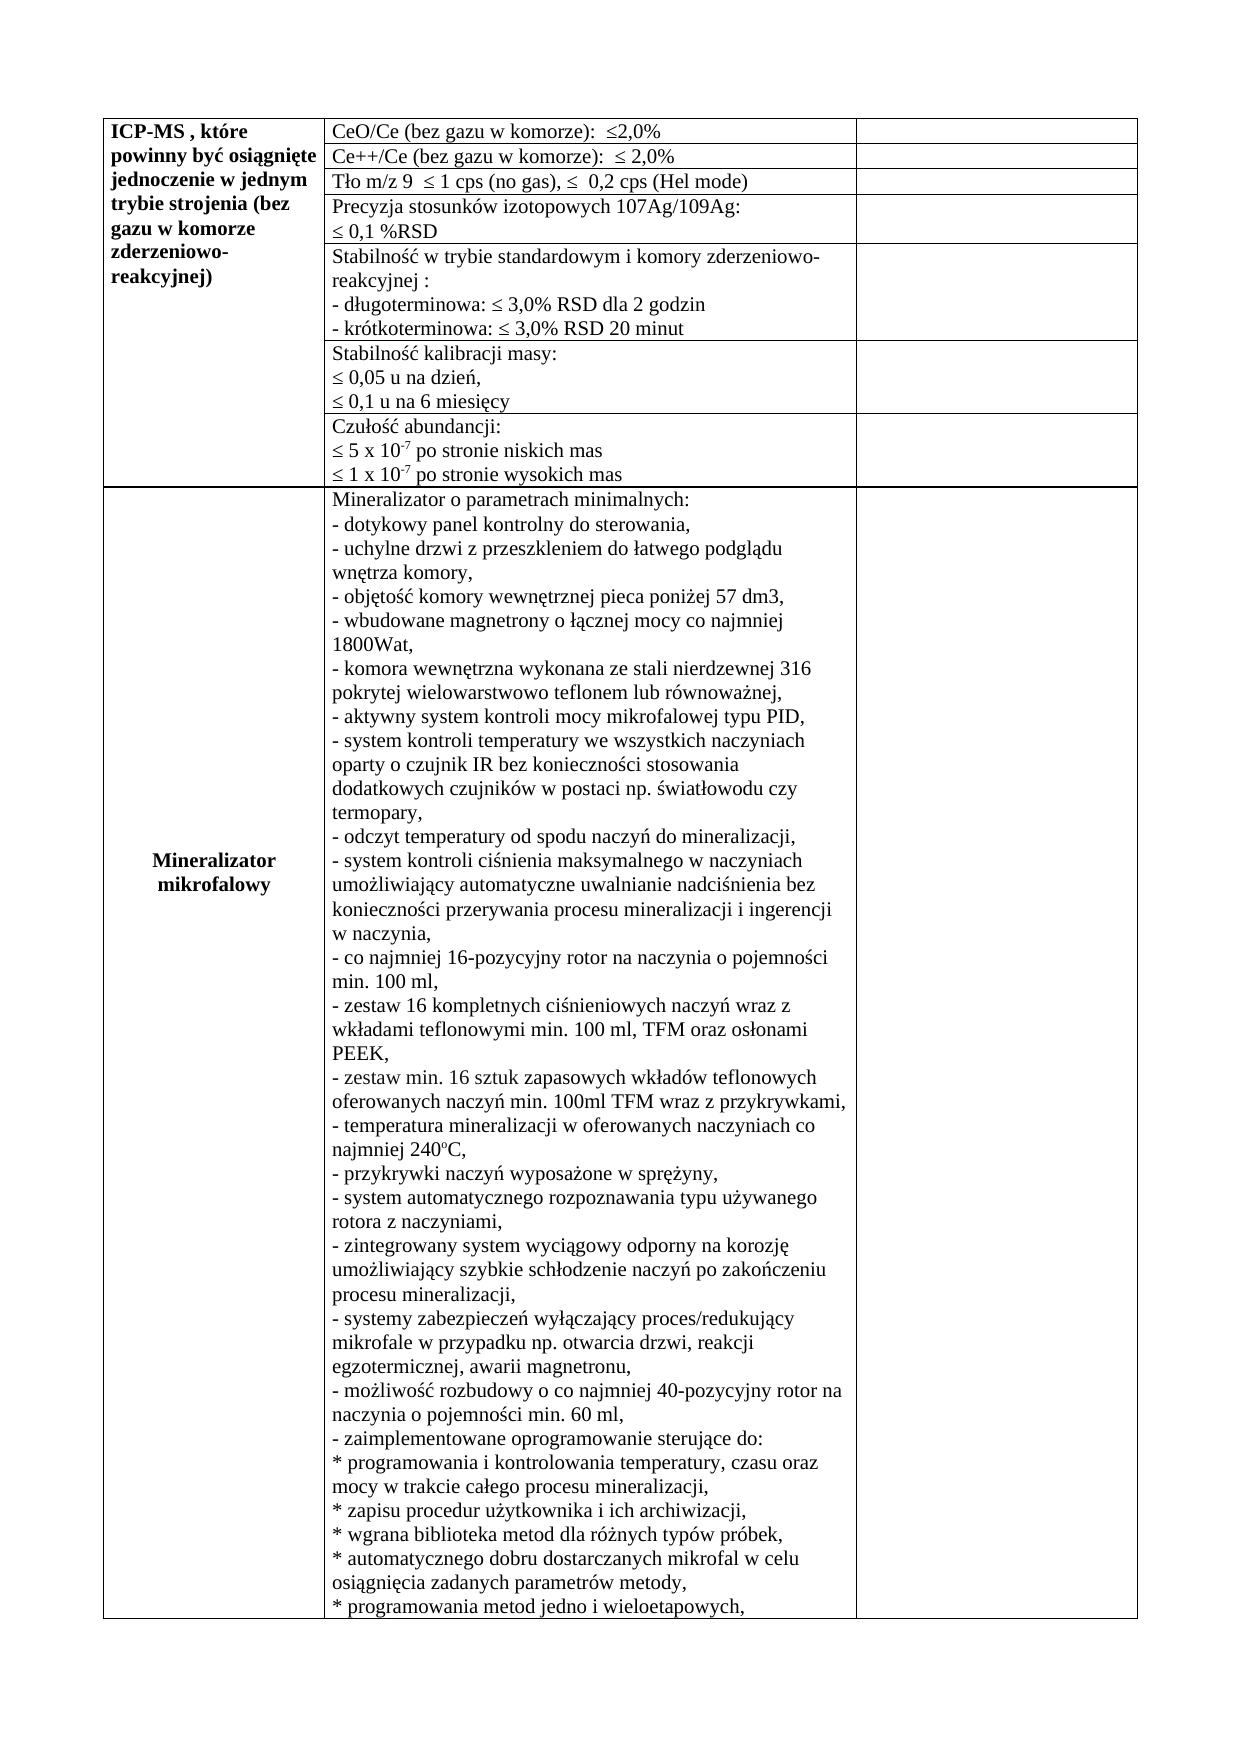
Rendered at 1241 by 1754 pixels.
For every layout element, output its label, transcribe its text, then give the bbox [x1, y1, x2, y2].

table_cell [857, 144, 1137, 168]
table_cell Precyzja stosunków izotopowych 107Ag/109Ag: ≤ 0,1 %RSD [325, 195, 856, 243]
table_cell [857, 195, 1137, 243]
table_cell Czułość abundancji: ≤ 5 x 10-7 po stronie niskich mas ≤ 1 x 10-7 po stronie wysokich mas [325, 414, 856, 486]
table_cell [857, 488, 1137, 1618]
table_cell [104, 488, 324, 1618]
table_cell [857, 341, 1137, 413]
table_cell Ce++/Ce (bez gazu w komorze): ≤ 2,0% [325, 144, 856, 168]
table_cell [857, 414, 1137, 486]
table_cell [857, 169, 1137, 193]
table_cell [325, 488, 856, 1618]
table_cell [857, 119, 1137, 143]
table_cell [857, 244, 1137, 340]
table_cell Tło m/z 9 ≤ 1 cps (no gas), ≤ 0,2 cps (Hel mode) [325, 169, 856, 193]
table_cell Stabilność w trybie standardowym i komory zderzeniowo-reakcyjnej : - długoterminowa: ≤ 3,0% RSD dla 2 godzin - krótkoterminowa: ≤ 3,0% RSD 20 minut [325, 244, 856, 340]
table_cell Stabilność kalibracji masy: ≤ 0,05 u na dzień, ≤ 0,1 u na 6 miesięcy [325, 341, 856, 413]
table_cell CeO/Ce (bez gazu w komorze): ≤2,0% [325, 119, 856, 143]
